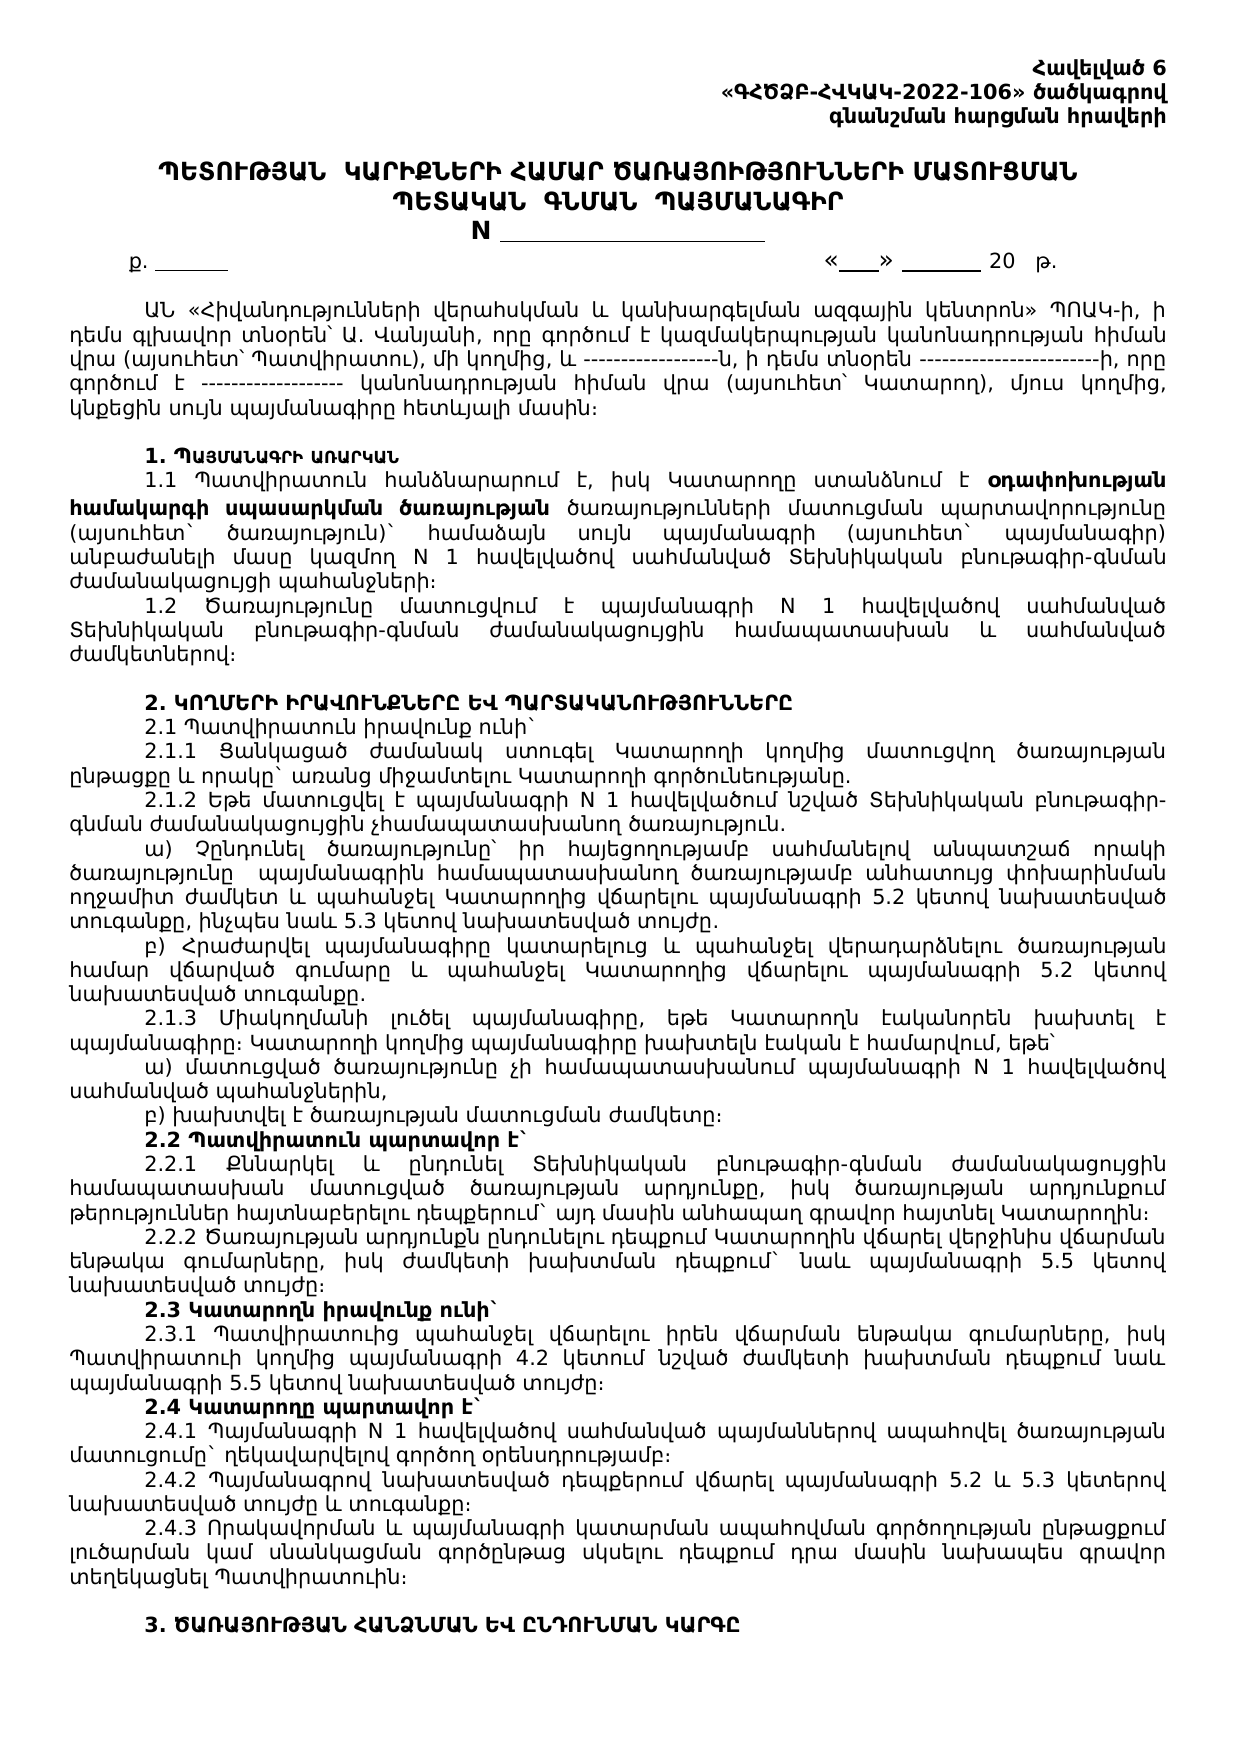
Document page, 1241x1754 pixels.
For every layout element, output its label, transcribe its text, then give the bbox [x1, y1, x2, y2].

text 2.2.1 Քննարկել և ընդունել Տեխնիկական բնութագիր-գնման ժամանակացույցին համապատասխան մատուցված ծառայության արդյունքը, իսկ ծառայության արդյունքում թերություններ հայտնաբերելու դեպքերում` այդ մասին անհապաղ գրավոր հայտնել Կատարողին։ [69, 1152, 1167, 1225]
text N [54, 216, 1167, 245]
text 2.2 Պատվիրատուն պարտավոր է` [69, 1128, 1167, 1152]
text բ) Հրաժարվել պայմանագիրը կատարելուց և պահանջել վերադարձնելու ծառայության համար վճարված գումարը և պահանջել Կատարողից վճարելու պայմանագրի 5.2 կետով նախատեսված տուգանքը. [69, 934, 1167, 1006]
text 2.4.2 Պայմանագրով նախատեսված դեպքերում վճարել պայմանագրի 5.2 և 5.3 կետերով նախատեսված տույժը և տուգանքը։ [69, 1468, 1167, 1516]
text բ) խախտվել է ծառայության մատուցման ժամկետը։ [69, 1103, 1167, 1128]
text 2.3 Կատարողն իրավունք ունի` [69, 1298, 1167, 1322]
text «ԳՀԾՁԲ-ՀՎԿԱԿ-2022-106» ծածկագրով [69, 80, 1167, 104]
text 1. Պայմանագրի առարկան [69, 444, 1167, 468]
text 2.4.1 Պայմանագրի N 1 հավելվածով սահմանված պայմաններով ապահովել ծառայության մատուցումը` ղեկավարվելով գործող օրենսդրությամբ։ [69, 1419, 1167, 1468]
text 1.1 Պատվիրատուն հանձնարարում է, իսկ Կատարողը ստանձնում է օդափոխության համակարգի սպասարկման ծառայության ծառայությունների մատուցման պարտավորությունը (այսուհետ` ծառայություն)` համաձայն սույն պայմանագրի (այսուհետ` պայմանագիր) անբաժանելի մասը կազմող N 1 հավելվածով սահմանված Տեխնիկական բնութագիր-գնման ժամանակացույցի պահանջների։ [69, 468, 1167, 594]
text ք. « » 20 թ. [69, 245, 1167, 274]
text Հավելված 6 [69, 56, 1167, 80]
text 2.4 Կատարողը պարտավոր է` [69, 1395, 1167, 1419]
text ԱՆ «Հիվանդությունների վերահսկման և կանխարգելման ազգային կենտրոն» ՊՈԱԿ-ի, ի դեմս գլխավոր տնօրեն՝ Ա. Վանյանի, որը գործում է կազմակերպության կանոնադրության հիման վրա (այսուհետ՝ Պատվիրատու), մի կողմից, և ------------------ն, ի դեմս տնօրեն ------------------------ի, որը գործում է ------------------- կանոնադրության հիման վրա (այսուհետ՝ Կատարող), մյուս կողմից, կնքեցին սույն պայմանագիրը հետևյալի մասին։ [69, 298, 1167, 420]
text 2.1 Պատվիրատուն իրավունք ունի` [69, 715, 1167, 739]
text 2.4.3 Որակավորման և պայմանագրի կատարման ապահովման գործողության ընթացքում լուծարման կամ սնանկացման գործընթաց սկսելու դեպքում դրա մասին նախապես գրավոր տեղեկացնել Պատվիրատուին։ [69, 1516, 1167, 1589]
text գնանշման հարցման հրավերի [69, 104, 1167, 128]
text 3. ԾԱՌԱՅՈՒԹՅԱՆ ՀԱՆՁՆՄԱՆ ԵՎ ԸՆԴՈՒՆՄԱՆ ԿԱՐԳԸ [69, 1613, 1167, 1637]
text 2.1.2 Եթե մատուցվել է պայմանագրի N 1 հավելվածում նշված Տեխնիկական բնութագիր-գնման ժամանակացույցին չհամապատասխանող ծառայություն. [69, 788, 1167, 837]
text 2. ԿՈՂՄԵՐԻ ԻՐԱՎՈՒՆՔՆԵՐԸ ԵՎ ՊԱՐՏԱԿԱՆՈՒԹՅՈՒՆՆԵՐԸ [69, 691, 1167, 715]
text 2.2.2 Ծառայության արդյունքն ընդունելու դեպքում Կատարողին վճարել վերջինիս վճարման ենթակա գումարները, իսկ ժամկետի խախտման դեպքում` նաև պայմանագրի 5.5 կետով նախատեսված տույժը։ [69, 1225, 1167, 1298]
text ա) մատուցված ծառայությունը չի համապատասխանում պայմանագրի N 1 հավելվածով սահմանված պահանջներին, [69, 1055, 1167, 1103]
text ՊԵՏԱԿԱՆ ԳՆՄԱՆ ՊԱՅՄԱՆԱԳԻՐ [54, 187, 1167, 216]
text 2.1.3 Միակողմանի լուծել պայմանագիրը, եթե Կատարողն էականորեն խախտել է պայմանագիրը։ Կատարողի կողմից պայմանագիրը խախտելն էական է համարվում, եթե՝ [69, 1006, 1167, 1055]
text 2.3.1 Պատվիրատուից պահանջել վճարելու իրեն վճարման ենթակա գումարները, իսկ Պատվիրատուի կողմից պայմանագրի 4.2 կետում նշված ժամկետի խախտման դեպքում նաև պայմանագրի 5.5 կետով նախատեսված տույժը։ [69, 1322, 1167, 1395]
text 1.2 Ծառայությունը մատուցվում է պայմանագրի N 1 հավելվածով սահմանված Տեխնիկական բնութագիր-գնման ժամանակացույցին համապատասխան և սահմանված ժամկետներով։ [69, 594, 1167, 667]
text ա) Չընդունել ծառայությունը՝ իր հայեցողությամբ սահմանելով անպատշաճ որակի ծառայությունը պայմանագրին համապատասխանող ծառայությամբ անհատույց փոխարինման ողջամիտ ժամկետ և պահանջել Կատարողից վճարելու պայմանագրի 5.2 կետով նախատեսված տուգանքը, ինչպես նաև 5.3 կետով նախատեսված տույժը. [69, 837, 1167, 934]
text 2.1.1 Ցանկացած ժամանակ ստուգել Կատարողի կողմից մատուցվող ծառայության ընթացքը և որակը` առանց միջամտելու Կատարողի գործունեությանը. [69, 739, 1167, 788]
text ՊԵՏՈՒԹՅԱՆ ԿԱՐԻՔՆԵՐԻ ՀԱՄԱՐ ԾԱՌԱՅՈԻԹՅՈՒՆՆԵՐԻ ՄԱՏՈՒՑՄԱՆ [54, 157, 1167, 187]
